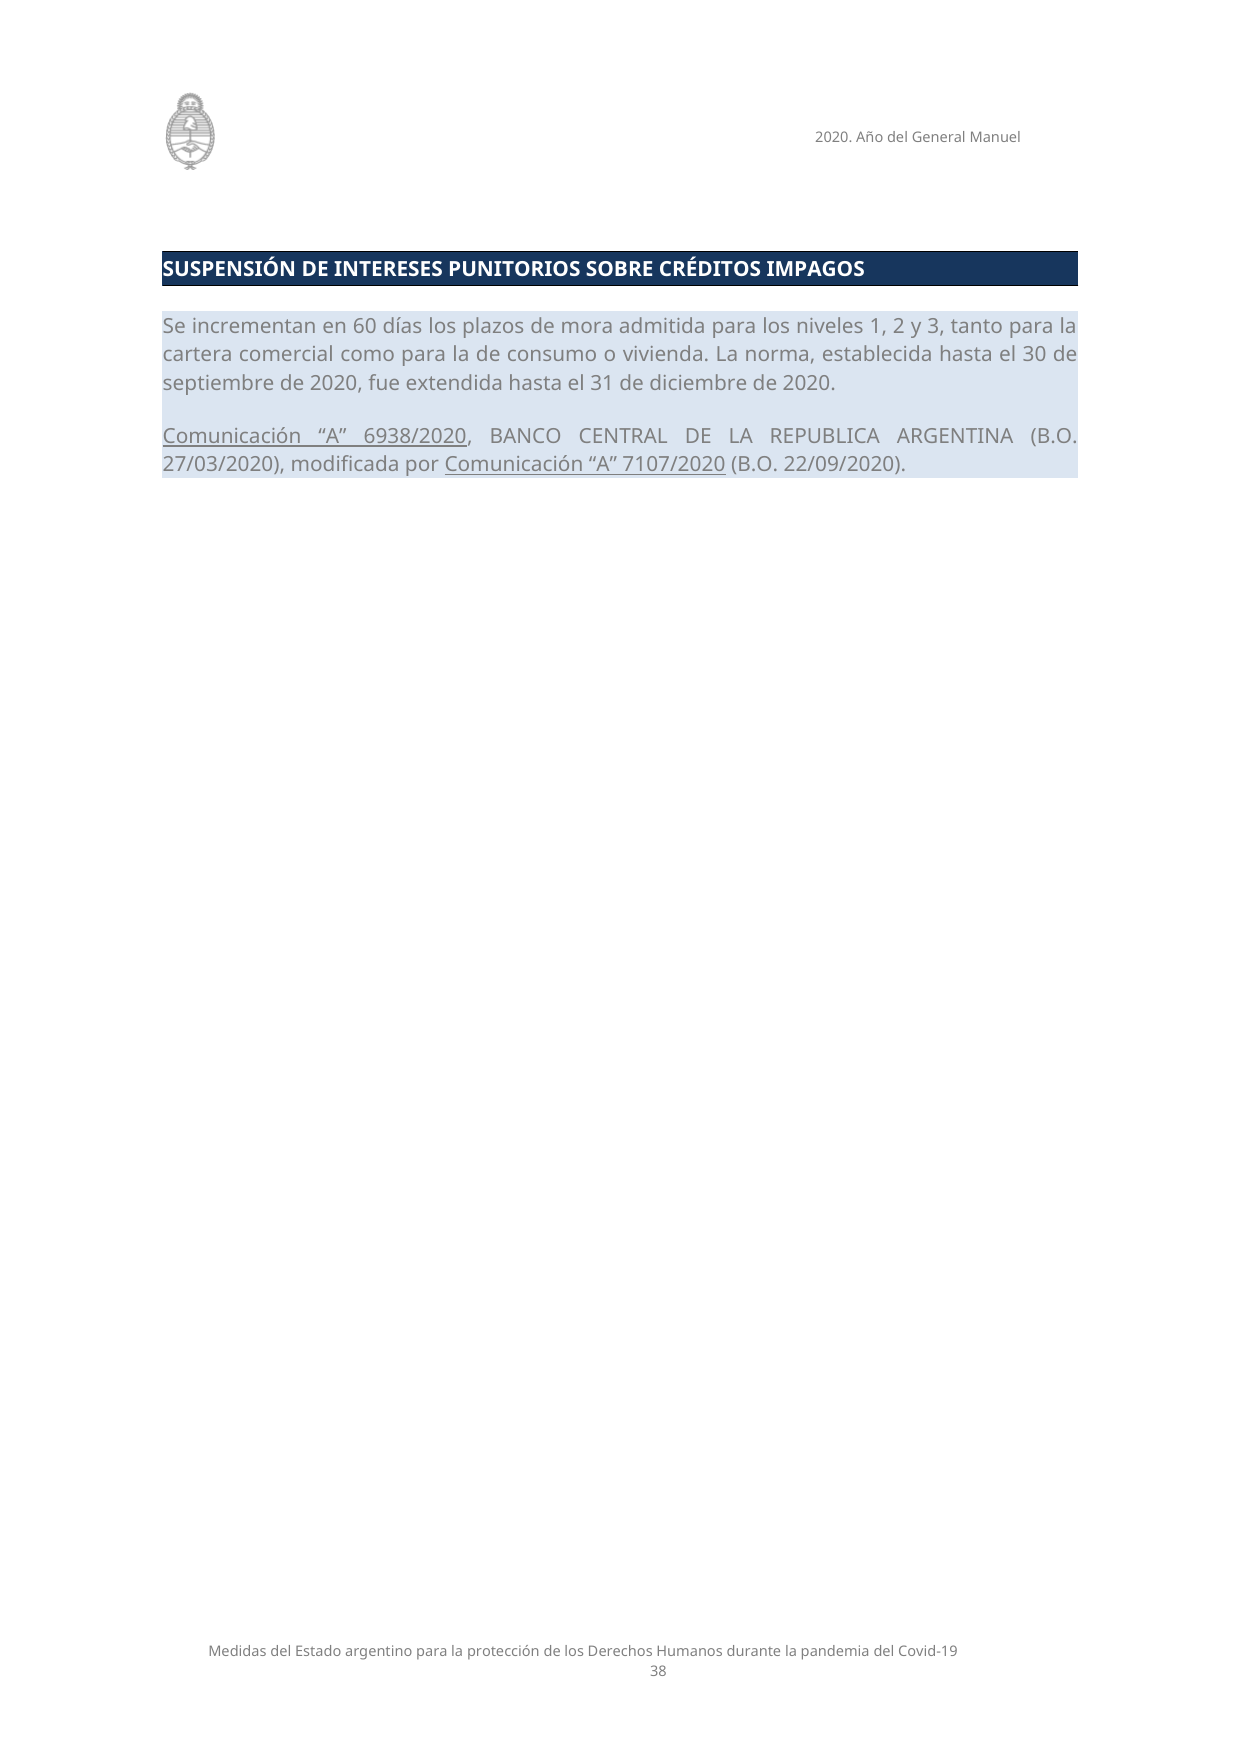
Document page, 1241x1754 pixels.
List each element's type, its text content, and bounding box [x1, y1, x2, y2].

subtitle Se incrementan en 60 días los plazos de mora admitida para los niveles 1, 2 y 3, tanto para la cartera comercial como para la de consumo o vivienda. La norma, establecida hasta el 30 de septiembre de 2020, fue extendida hasta el 31 de diciembre de 2020. [162, 311, 1078, 396]
subtitle SUSPENSIÓN DE INTERESES PUNITORIOS SOBRE CRÉDITOS IMPAGOS [162, 252, 1078, 286]
picture [162, 88, 219, 173]
subtitle Comunicación “A” 6938/2020, BANCO CENTRAL DE LA REPUBLICA ARGENTINA (B.O. 27/03/2020), modificada por Comunicación “A” 7107/2020 (B.O. 22/09/2020). [162, 421, 1078, 478]
